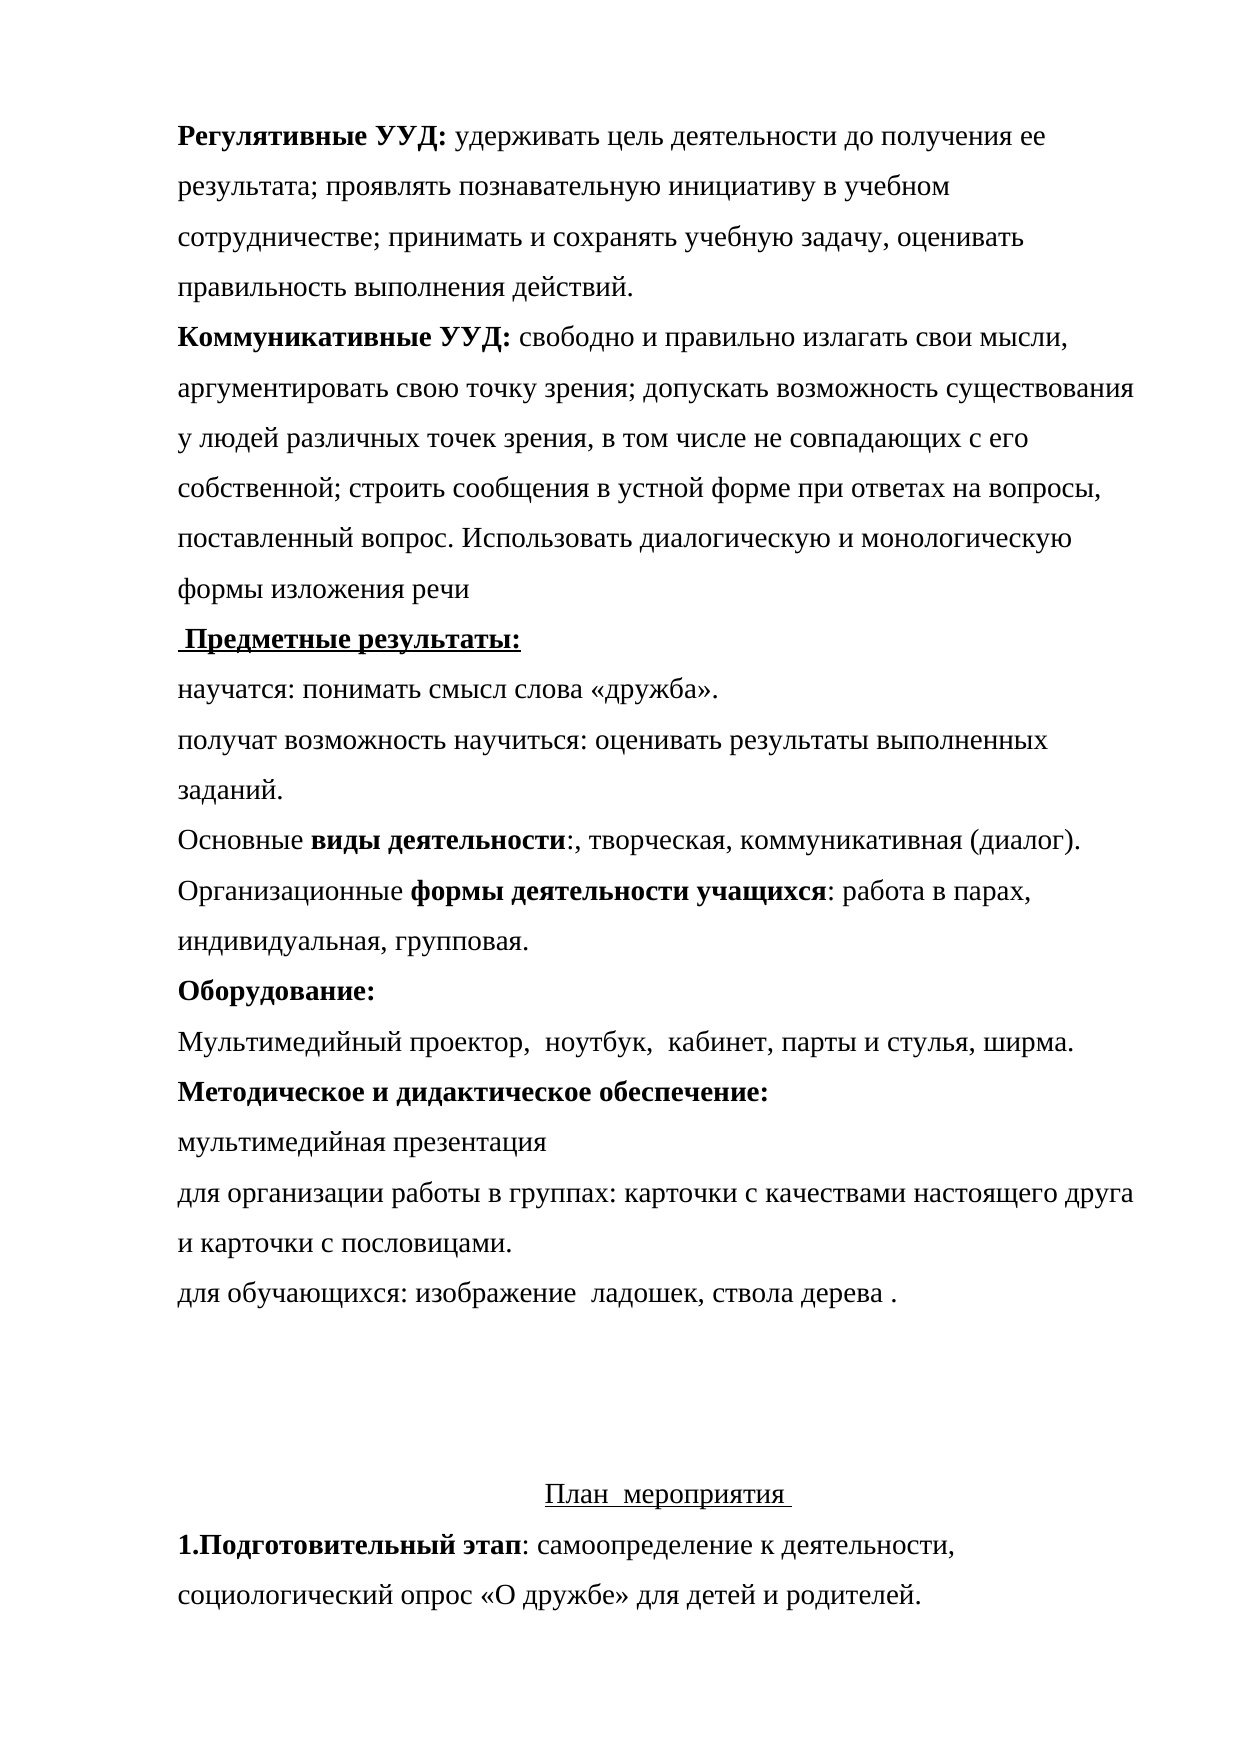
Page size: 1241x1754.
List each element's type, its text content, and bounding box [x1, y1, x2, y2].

text для обучающихся: изображение ладошек, ствола дерева . [177, 1275, 1152, 1309]
text Оборудование: [177, 973, 1152, 1007]
text Основные виды деятельности:, творческая, коммуникативная (диалог). [177, 822, 1152, 856]
text научатся: понимать смысл слова «дружба». [177, 672, 1152, 705]
text мультимедийная презентация [177, 1124, 1152, 1158]
text 1.Подготовительный этап: самоопределение к деятельности, социологический опрос «О дружбе» для детей и родителей. [177, 1527, 1152, 1611]
text Регулятивные УУД: удерживать цель деятельности до получения ее результата; проявлять познавательную инициативу в учебном сотрудничестве; принимать и сохранять учебную задачу, оценивать правильность выполнения действий. [177, 118, 1152, 303]
text План мероприятия [177, 1477, 1152, 1510]
text Мультимедийный проектор, ноутбук, кабинет, парты и стулья, ширма. [177, 1024, 1152, 1057]
text Организационные формы деятельности учащихся: работа в парах, индивидуальная, групповая. [177, 873, 1152, 957]
text для организации работы в группах: карточки с качествами настоящего друга и карточки с пословицами. [177, 1175, 1152, 1258]
text Коммуникативные УУД: свободно и правильно излагать свои мысли, аргументировать свою точку зрения; допускать возможность существования у людей различных точек зрения, в том числе не совпадающих с его собственной; строить сообщения в устной форме при ответах на вопросы, поставленный вопрос. Использовать диалогическую и монологическую формы изложения речи [177, 319, 1152, 604]
text Методическое и дидактическое обеспечение: [177, 1074, 1152, 1108]
text Предметные результаты: [177, 621, 1152, 655]
text получат возможность научиться: оценивать результаты выполненных заданий. [177, 722, 1152, 806]
